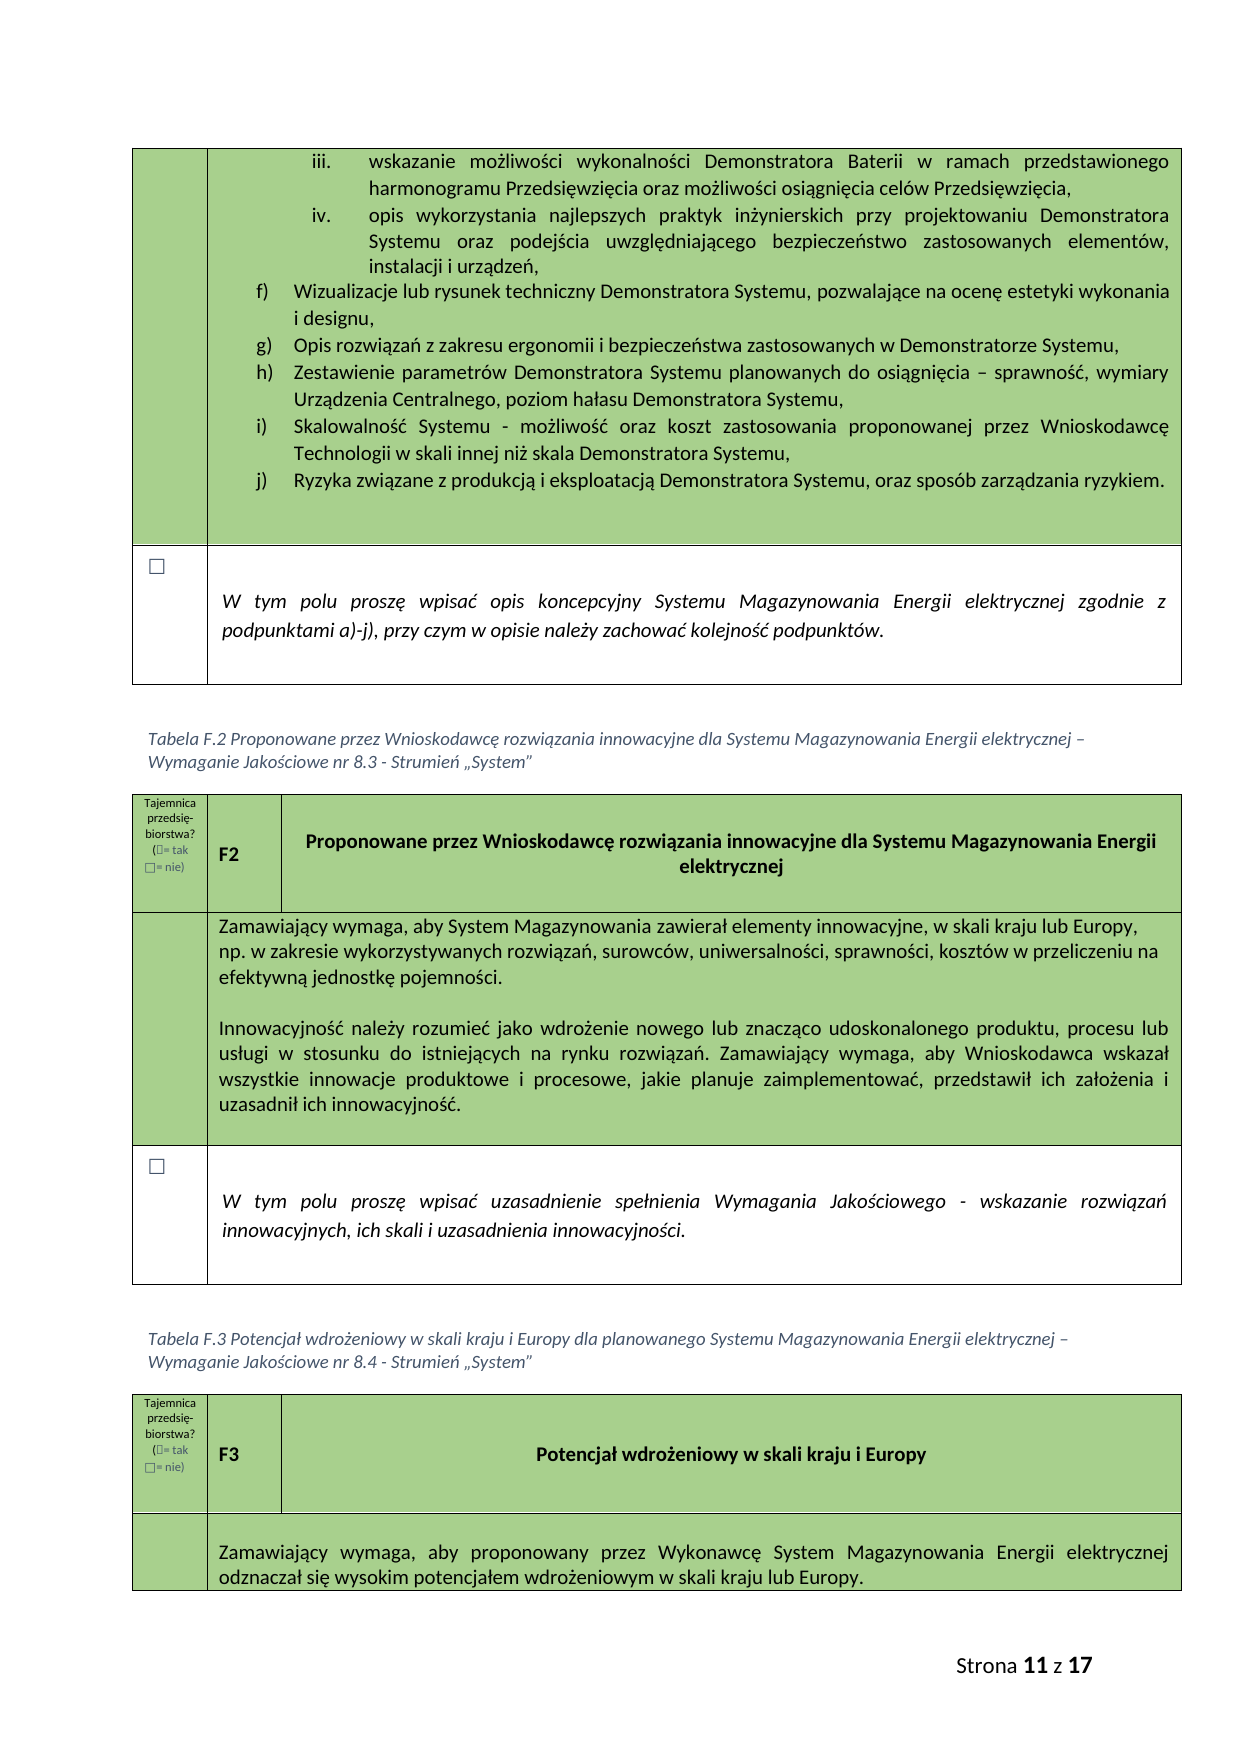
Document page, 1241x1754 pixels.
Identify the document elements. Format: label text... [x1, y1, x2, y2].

table_cell W tym polu proszę wpisać opis koncepcyjny Systemu Magazynowania Energii elektrycznej zgodnie z podpunktami a)-j), przy czym w opisie należy zachować kolejność podpunktów. [208, 546, 1181, 684]
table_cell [208, 149, 1181, 544]
table_cell [133, 149, 207, 544]
table_header Potencjał wdrożeniowy w skali kraju i Europy [282, 1395, 1181, 1512]
text Tabela F.2 Proponowane przez Wnioskodawcę rozwiązania innowacyjne dla Systemu Magazynowania Energii elektrycznej – Wymaganie Jakościowe nr 8.3 - Strumień „System” [148, 727, 1092, 773]
table_cell Zamawiający wymaga, aby System Magazynowania zawierał elementy innowacyjne, w skali kraju lub Europy, np. w zakresie wykorzystywanych rozwiązań, surowców, uniwersalności, sprawności, kosztów w przeliczeniu na efektywną jednostkę pojemności. Innowacyjność należy rozumieć jako wdrożenie nowego lub znacząco udoskonalonego produktu, procesu lub usługi w stosunku do istniejących na rynku rozwiązań. Zamawiający wymaga, aby Wnioskodawca wskazał wszystkie innowacje produktowe i procesowe, jakie planuje zaimplementować, przedstawił ich założenia i uzasadnił ich innowacyjność. [208, 913, 1181, 1145]
table_header Tajemnica przedsię-biorstwa? (= tak □= nie) [133, 795, 207, 912]
table_header F2 [208, 795, 281, 912]
text Tabela F.3 Potencjał wdrożeniowy w skali kraju i Europy dla planowanego Systemu Magazynowania Energii elektrycznej – Wymaganie Jakościowe nr 8.4 - Strumień „System” [148, 1328, 1092, 1373]
table_header Proponowane przez Wnioskodawcę rozwiązania innowacyjne dla Systemu Magazynowania Energii elektrycznej [282, 795, 1181, 912]
table_cell [133, 1514, 207, 1590]
table_cell [133, 913, 207, 1145]
table_cell W tym polu proszę wpisać uzasadnienie spełnienia Wymagania Jakościowego - wskazanie rozwiązań innowacyjnych, ich skali i uzasadnienia innowacyjności. [208, 1146, 1181, 1284]
table_header F3 [208, 1395, 281, 1512]
table_header Tajemnica przedsię-biorstwa? (= tak □= nie) [133, 1395, 207, 1512]
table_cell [208, 1514, 1181, 1590]
